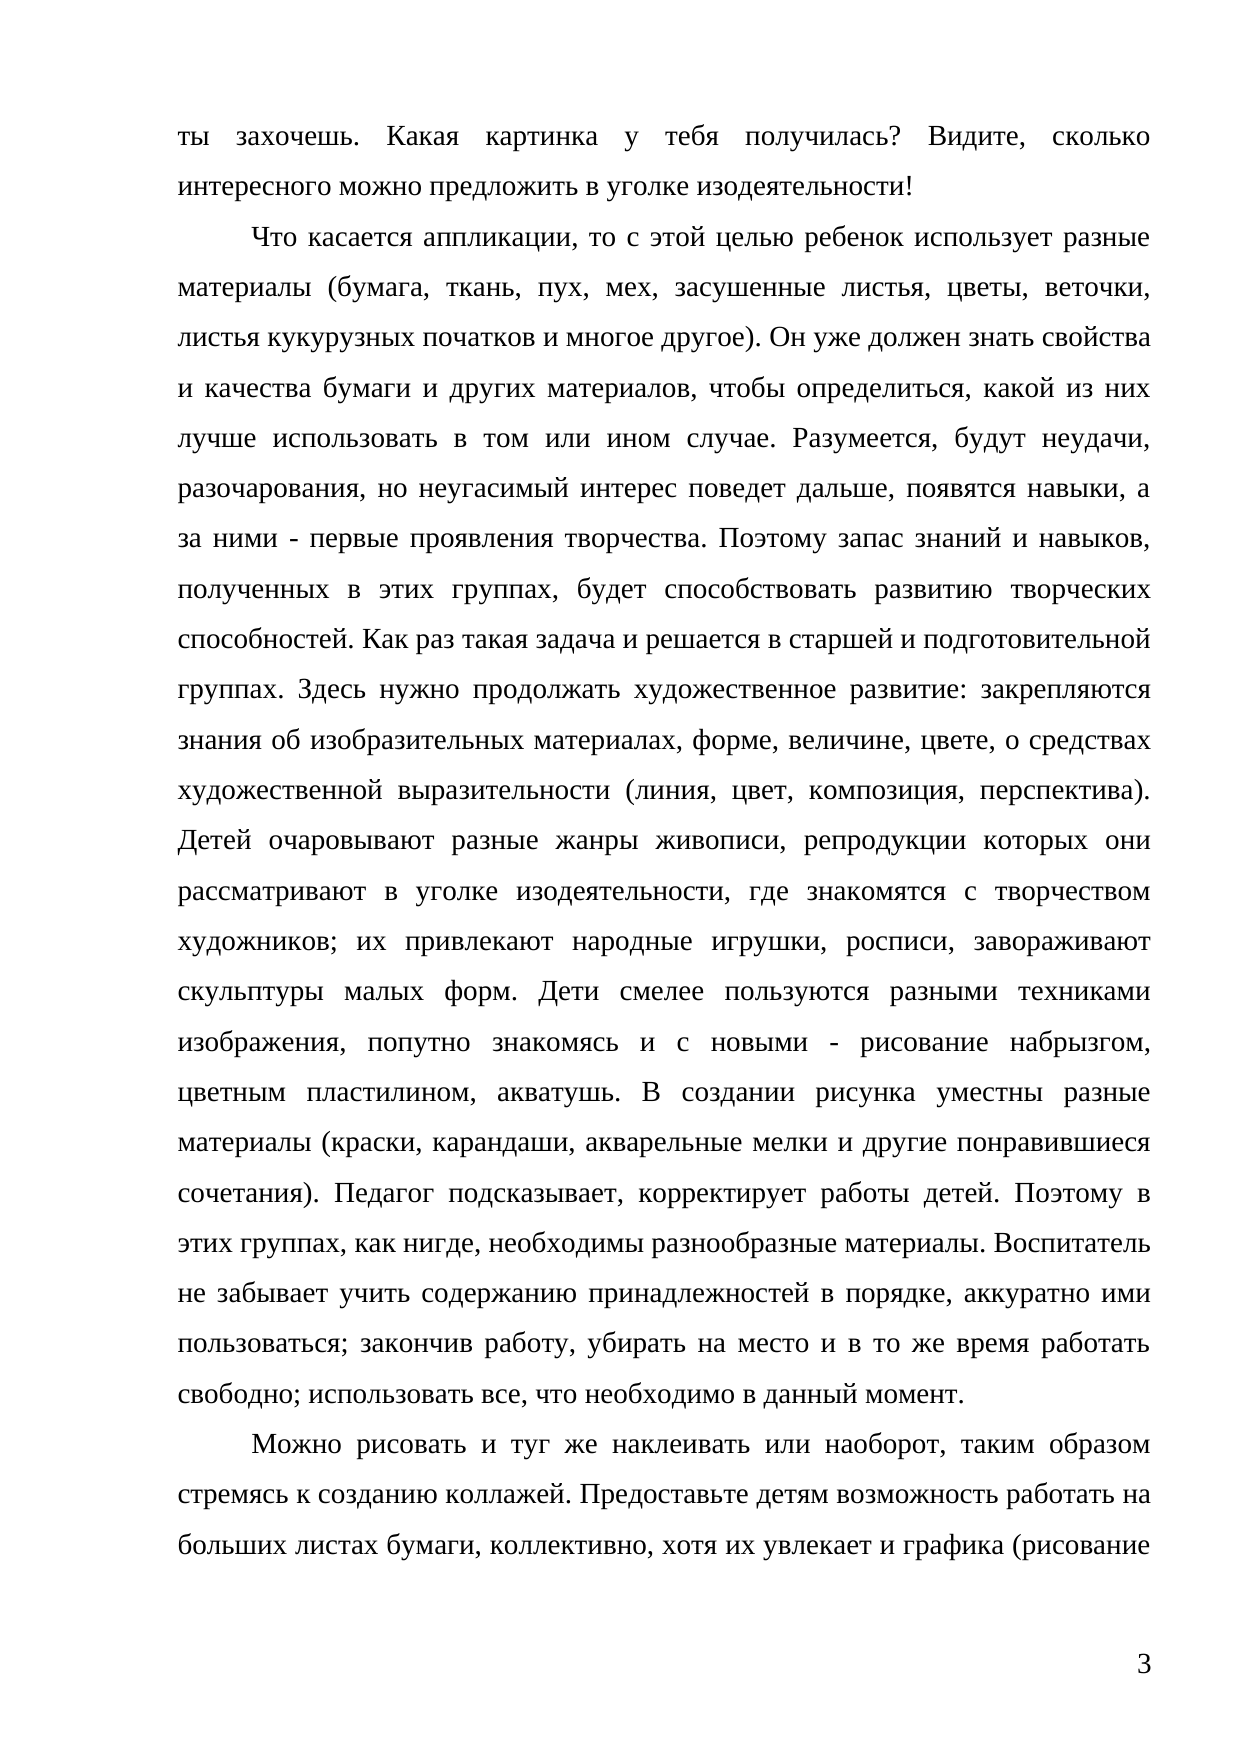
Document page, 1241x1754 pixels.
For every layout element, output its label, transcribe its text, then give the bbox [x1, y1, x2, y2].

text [177, 118, 1152, 202]
text Что касается аппликации, то с этой целью ребенок использует разные материалы (бумага, ткань, пух, мех, засушенные листья, цветы, веточки, листья кукурузных початков и многое другое). Он уже должен знать свойства и качества бумаги и других материалов, чтобы определиться, какой из них лучше использовать в том или ином случае. Разумеется, будут неудачи, разочарования, но неугасимый интерес поведет дальше, появятся навыки, а за ними - первые проявления творчества. Поэтому запас знаний и навыков, полученных в этих группах, будет способствовать развитию творческих способностей. Как раз такая задача и решается в старшей и подготовительной группах. Здесь нужно продолжать художественное развитие: закрепляются знания об изобразительных материалах, форме, величине, цвете, о средствах художественной выразительности (линия, цвет, композиция, перспектива). Детей очаровывают разные жанры живописи, репродукции которых они рассматривают в уголке изодеятельности, где знакомятся с творчеством художников; их привлекают народные игрушки, росписи, завораживают скульптуры малых форм. Дети смелее пользуются разными техниками изображения, попутно знакомясь и с новыми - рисование набрызгом, цветным пластилином, акватушь. В создании рисунка уместны разные материалы (краски, карандаши, акварельные мелки и другие понравившиеся сочетания). Педагог подсказывает, корректирует работы детей. Поэтому в этих группах, как нигде, необходимы разнообразные материалы. Воспитатель не забывает учить содержанию принадлежностей в порядке, аккуратно ими пользоваться; закончив работу, убирать на место и в то же время работать свободно; использовать все, что необходимо в данный момент. [177, 219, 1152, 1409]
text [177, 1426, 1152, 1560]
